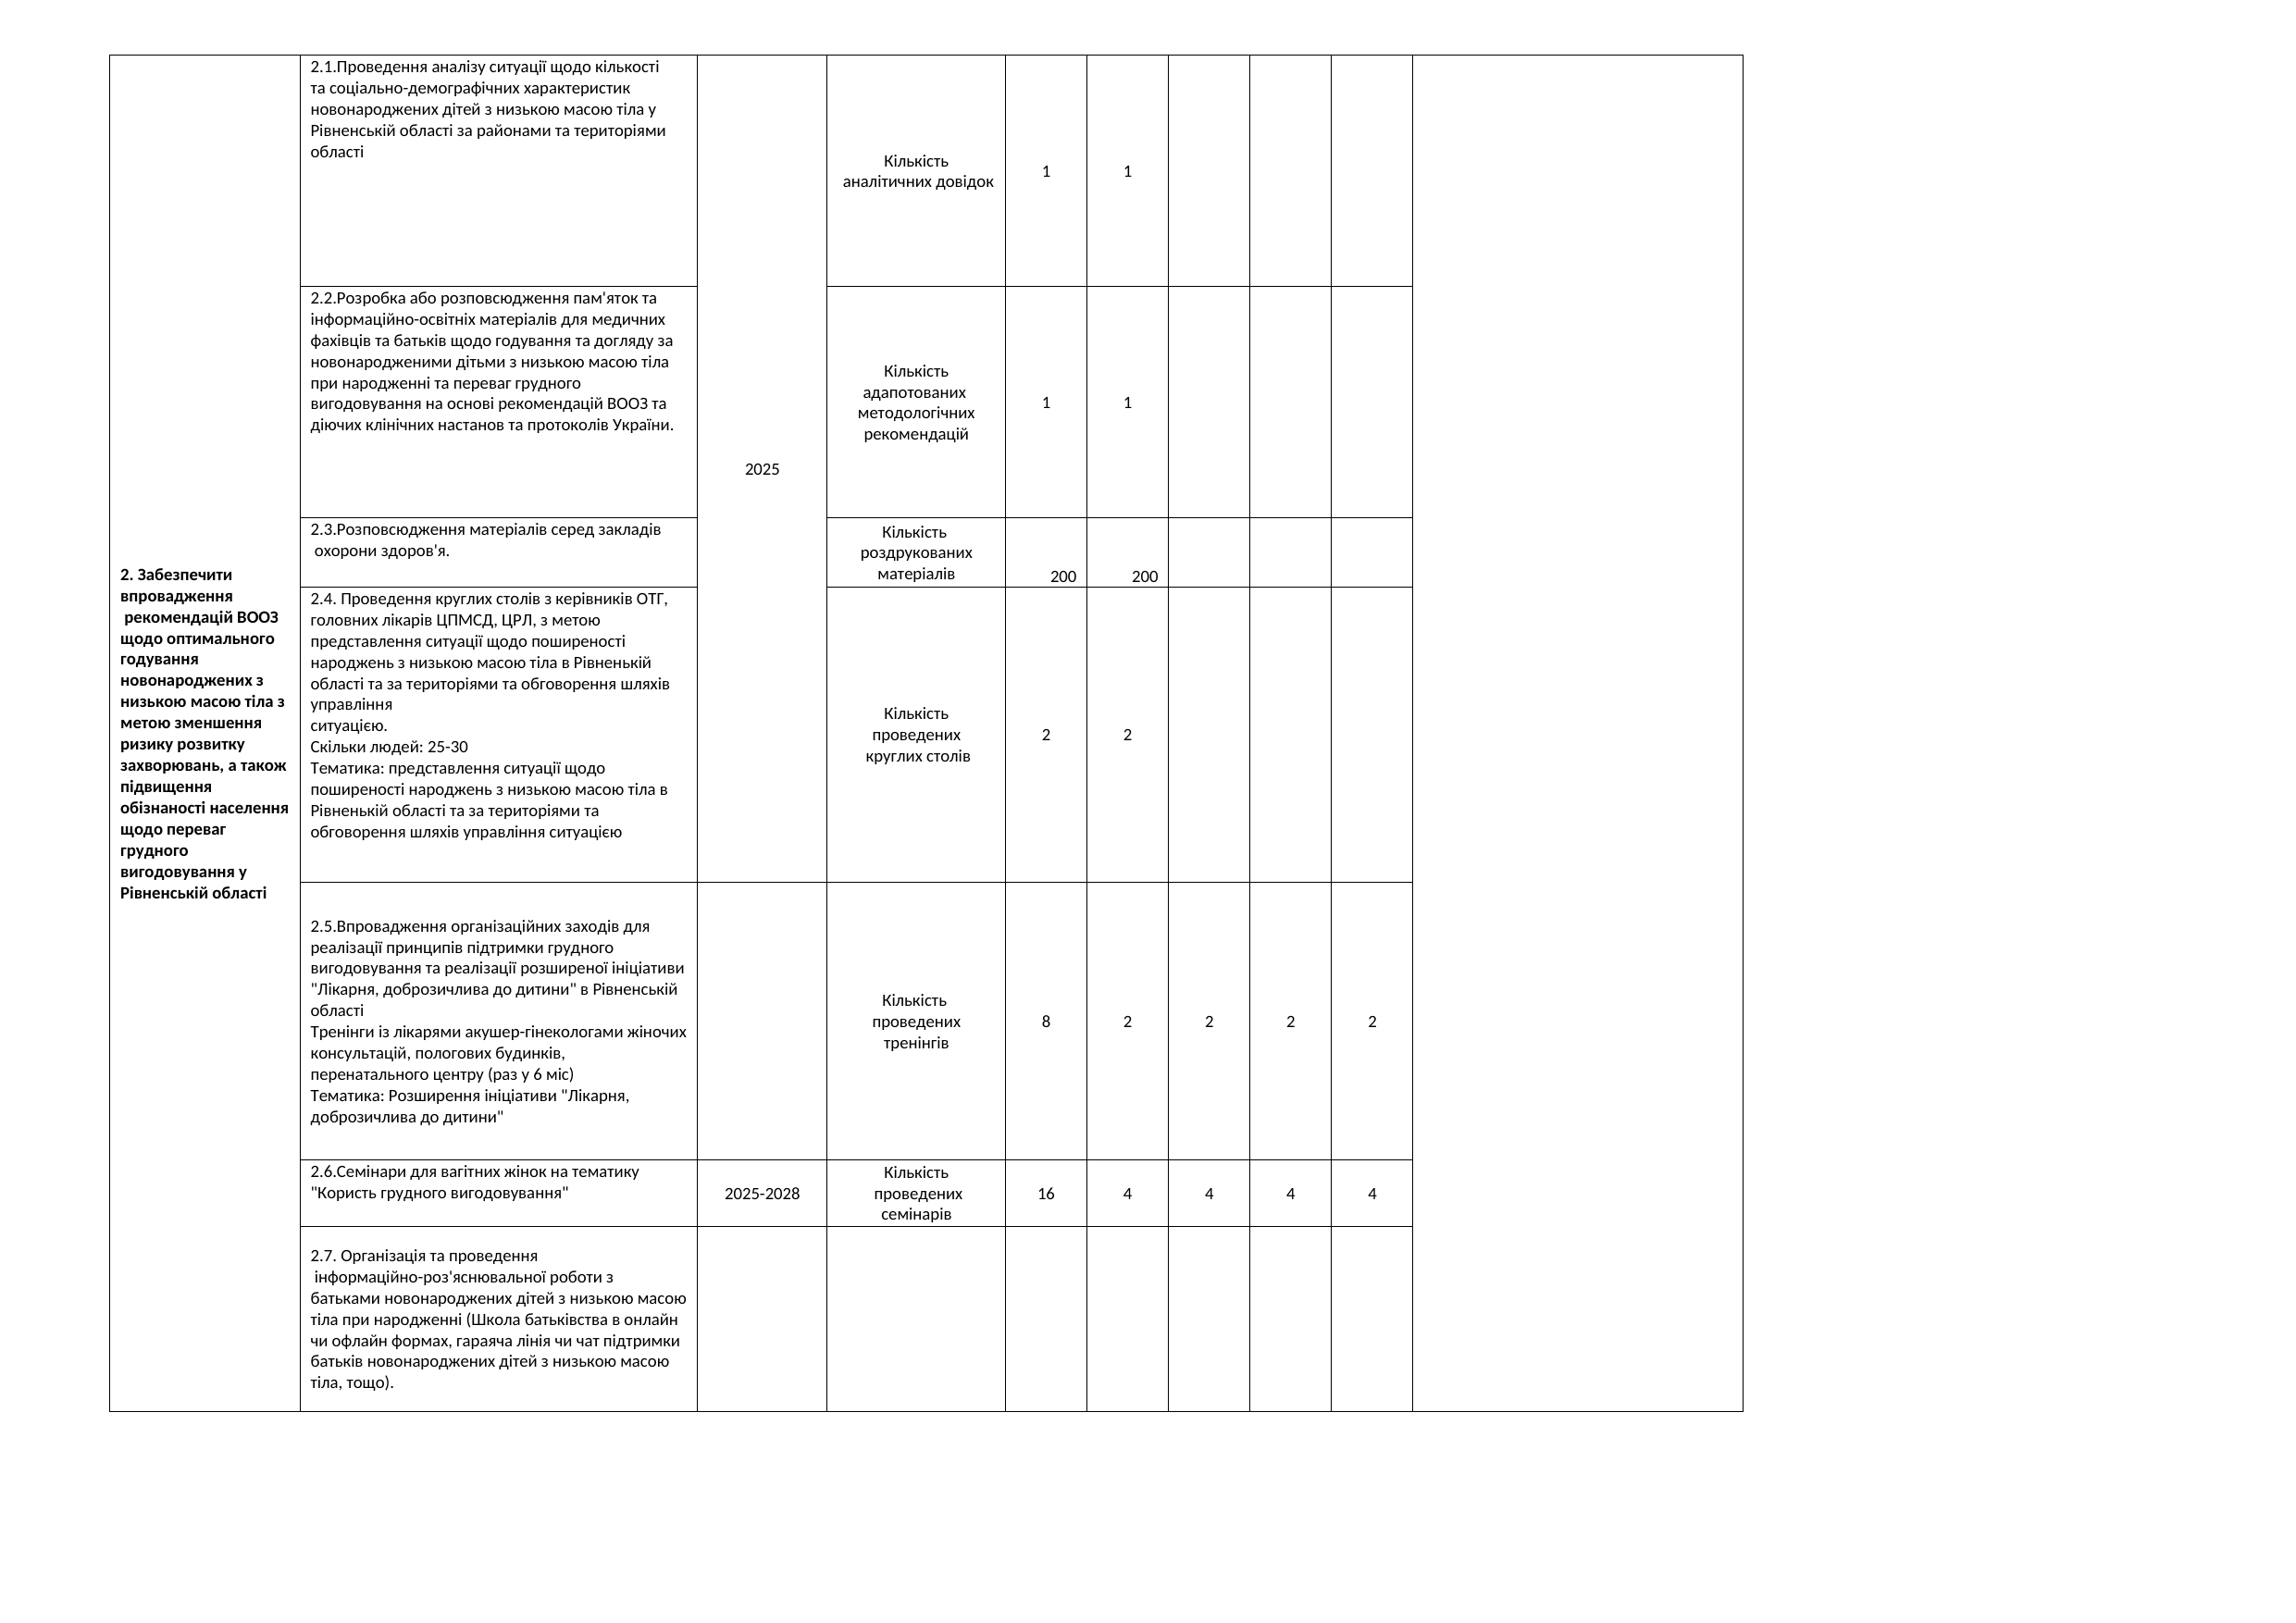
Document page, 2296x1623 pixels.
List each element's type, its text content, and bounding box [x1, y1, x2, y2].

table_cell [1169, 518, 1249, 587]
table_cell 2 [1087, 588, 1168, 882]
table_cell 2.1.Проведення аналізу ситуації щодо кількості та соціально-демографічних характеристик новонароджених дітей з низькою масою тіла у Рівненській області за районами та територіями області [301, 56, 697, 286]
table_cell [1250, 518, 1331, 587]
table_cell 1 [1087, 56, 1168, 286]
table_cell [1169, 56, 1249, 286]
table_cell 2. Забезпечити впровадження рекомендацій ВООЗ щодо оптимального годування новонароджених з низькою масою тіла з метою зменшення ризику розвитку захворювань, а також підвищення обізнаності населення щодо переваг грудного вигодовування у Рівненській області [110, 56, 300, 1411]
table_cell 2.5.Впровадження організаційних заходів для реалізації принципів підтримки грудного вигодовування та реалізації розширеної ініціативи "Лікарня, доброзичлива до дитини" в Рівненській області Тренінги із лікарями акушер-гінекологами жіночих консультацій, пологових будинків, перенатального центру (раз у 6 міс) Тематика: Розширення ініціативи "Лікарня, доброзичлива до дитини" [301, 883, 697, 1159]
table_cell Кількість роздрукованих матеріалів [827, 518, 1005, 587]
table_cell 2.2.Розробка або розповсюдження пам'яток та інформаційно-освітніх матеріалів для медичних фахівців та батьків щодо годування та догляду за новонародженими дітьми з низькою масою тіла при народженні та переваг грудного вигодовування на основі рекомендацій ВООЗ та діючих клінічних настанов та протоколів України. [301, 287, 697, 517]
table_cell [1332, 518, 1412, 587]
table_cell 1 [1087, 287, 1168, 517]
table_cell [1006, 1227, 1086, 1411]
table_cell 2 [1169, 883, 1249, 1159]
table_cell 2 [1332, 883, 1412, 1159]
table_cell 1 [1006, 287, 1086, 517]
table_cell 2.6.Семінари для вагітних жінок на тематику "Користь грудного вигодовування" [301, 1160, 697, 1226]
table_cell 2025 [698, 56, 826, 882]
table_cell [1250, 56, 1331, 286]
table_cell 4 [1332, 1160, 1412, 1226]
table_cell [1169, 287, 1249, 517]
table_cell [1250, 1227, 1331, 1411]
table_cell 2025-2028 [698, 1160, 826, 1226]
table_cell [1250, 588, 1331, 882]
table_cell 2.4. Проведення круглих столів з керівників ОТГ, головних лікарів ЦПМСД, ЦРЛ, з метою представлення ситуації щодо поширеності народжень з низькою масою тіла в Рівненькій області та за територіями та обговорення шляхів управління ситуацією. Скільки людей: 25-30 Тематика: представлення ситуації щодо поширеності народжень з низькою масою тіла в Рівненькій області та за територіями та обговорення шляхів управління ситуацією [301, 588, 697, 882]
table_cell [698, 1227, 826, 1411]
table_cell 2.3.Розповсюдження матеріалів серед закладів охорони здоров'я. [301, 518, 697, 587]
table_cell [1169, 588, 1249, 882]
table_cell 200 [1006, 518, 1086, 587]
table_cell [1332, 56, 1412, 286]
table_cell 4 [1087, 1160, 1168, 1226]
table_cell 4 [1169, 1160, 1249, 1226]
table_cell [1250, 287, 1331, 517]
table_cell Кількість проведених круглих столів [827, 588, 1005, 882]
table_cell 1 [1006, 56, 1086, 286]
table_cell [1087, 1227, 1168, 1411]
table_cell [698, 883, 826, 1159]
table_cell Кількість аналітичних довідок [827, 56, 1005, 286]
table_cell [827, 1227, 1005, 1411]
table_cell 4 [1250, 1160, 1331, 1226]
table_cell [1169, 1227, 1249, 1411]
table_cell 200 [1087, 518, 1168, 587]
table_cell 2.7. Організація та проведення інформаційно-роз'яснювальної роботи з батьками новонароджених дітей з низькою масою тіла при народженні (Школа батьківства в онлайн чи офлайн формах, гараяча лінія чи чат підтримки батьків новонароджених дітей з низькою масою тіла, тощо). [301, 1227, 697, 1411]
table_cell 8 [1006, 883, 1086, 1159]
table_cell [1332, 287, 1412, 517]
table_cell 2 [1087, 883, 1168, 1159]
table_cell Кількість проведених тренінгів [827, 883, 1005, 1159]
table_cell [1332, 1227, 1412, 1411]
table_cell 16 [1006, 1160, 1086, 1226]
table_cell [1332, 588, 1412, 882]
table_cell 2 [1006, 588, 1086, 882]
table_cell Кількість проведених семінарів [827, 1160, 1005, 1226]
table_cell 2 [1250, 883, 1331, 1159]
table_cell Кількість адапотованих методологічних рекомендацій [827, 287, 1005, 517]
